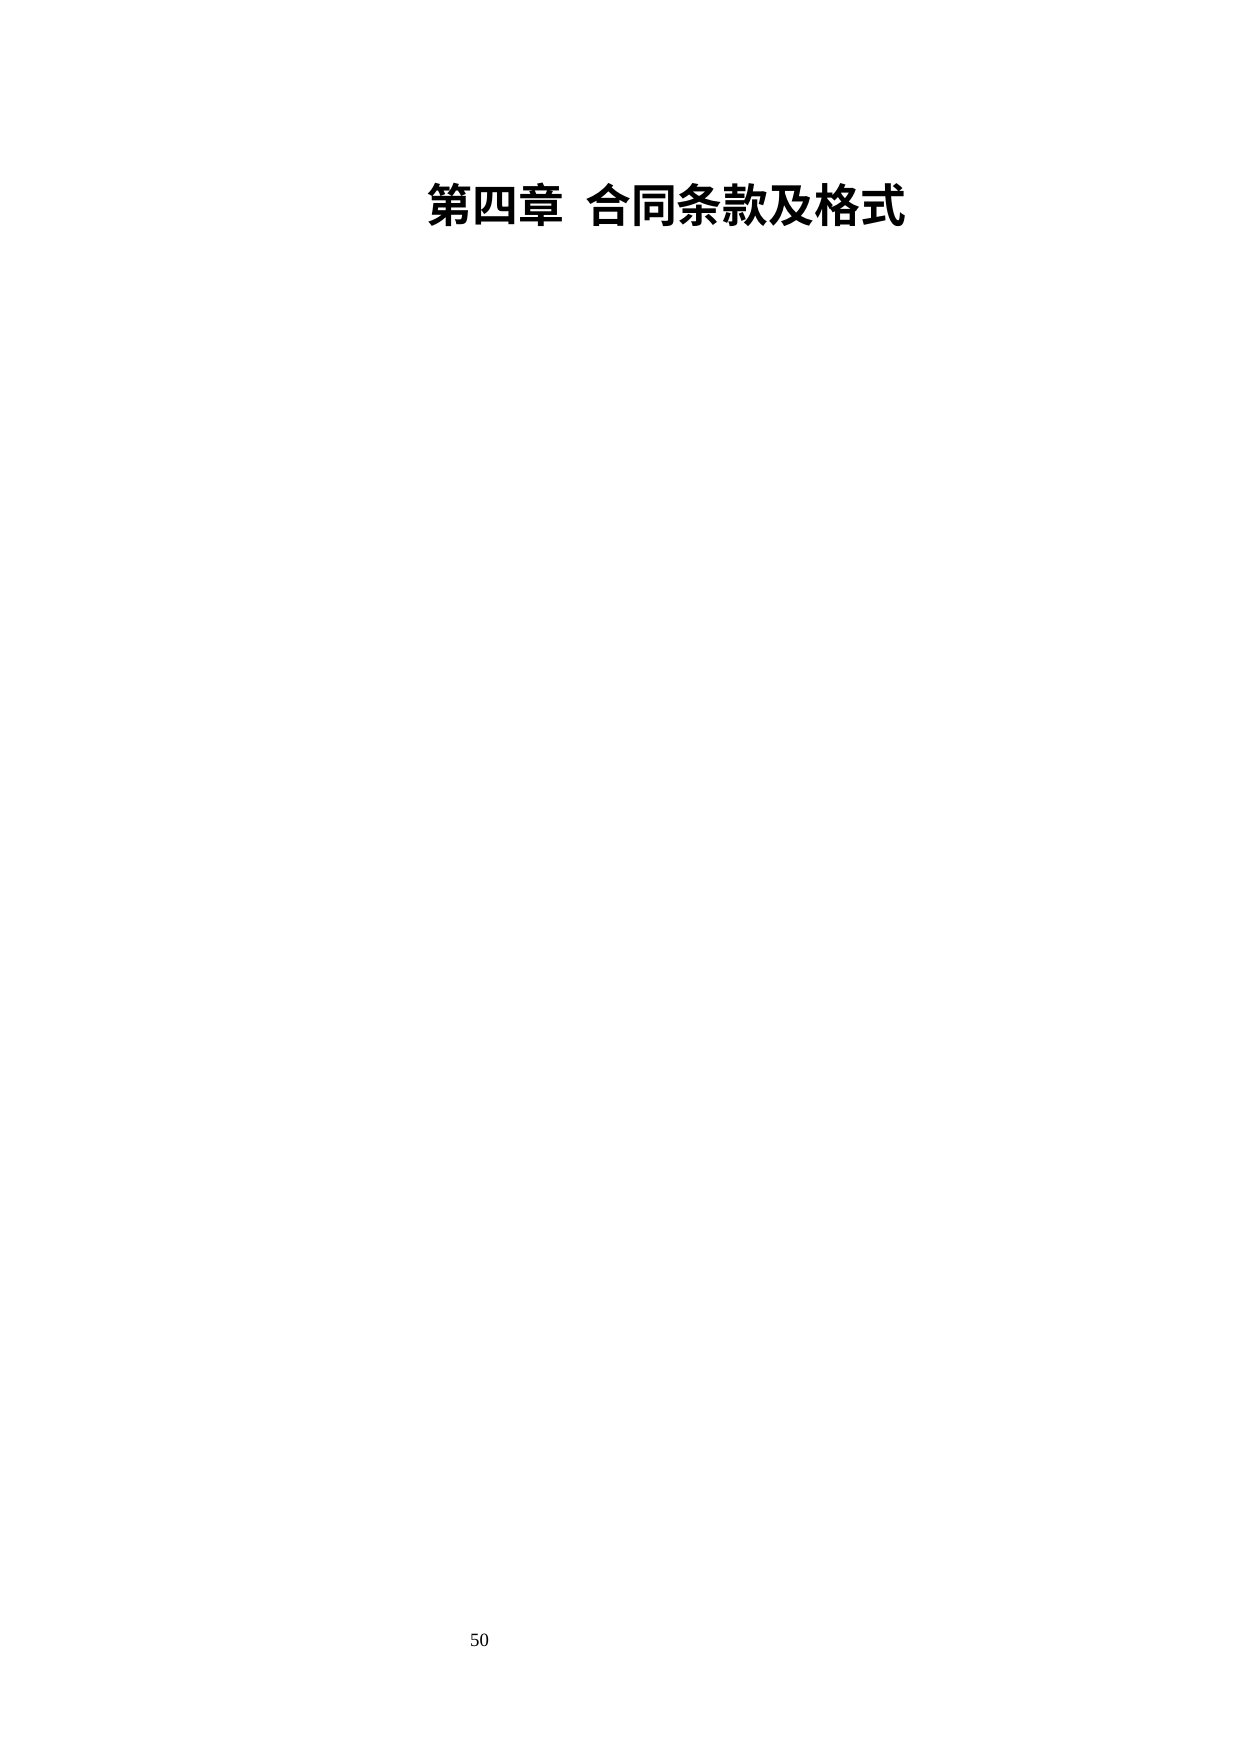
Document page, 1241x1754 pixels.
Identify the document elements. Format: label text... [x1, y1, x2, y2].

subtitle 第四章 合同条款及格式 [118, 167, 1122, 238]
